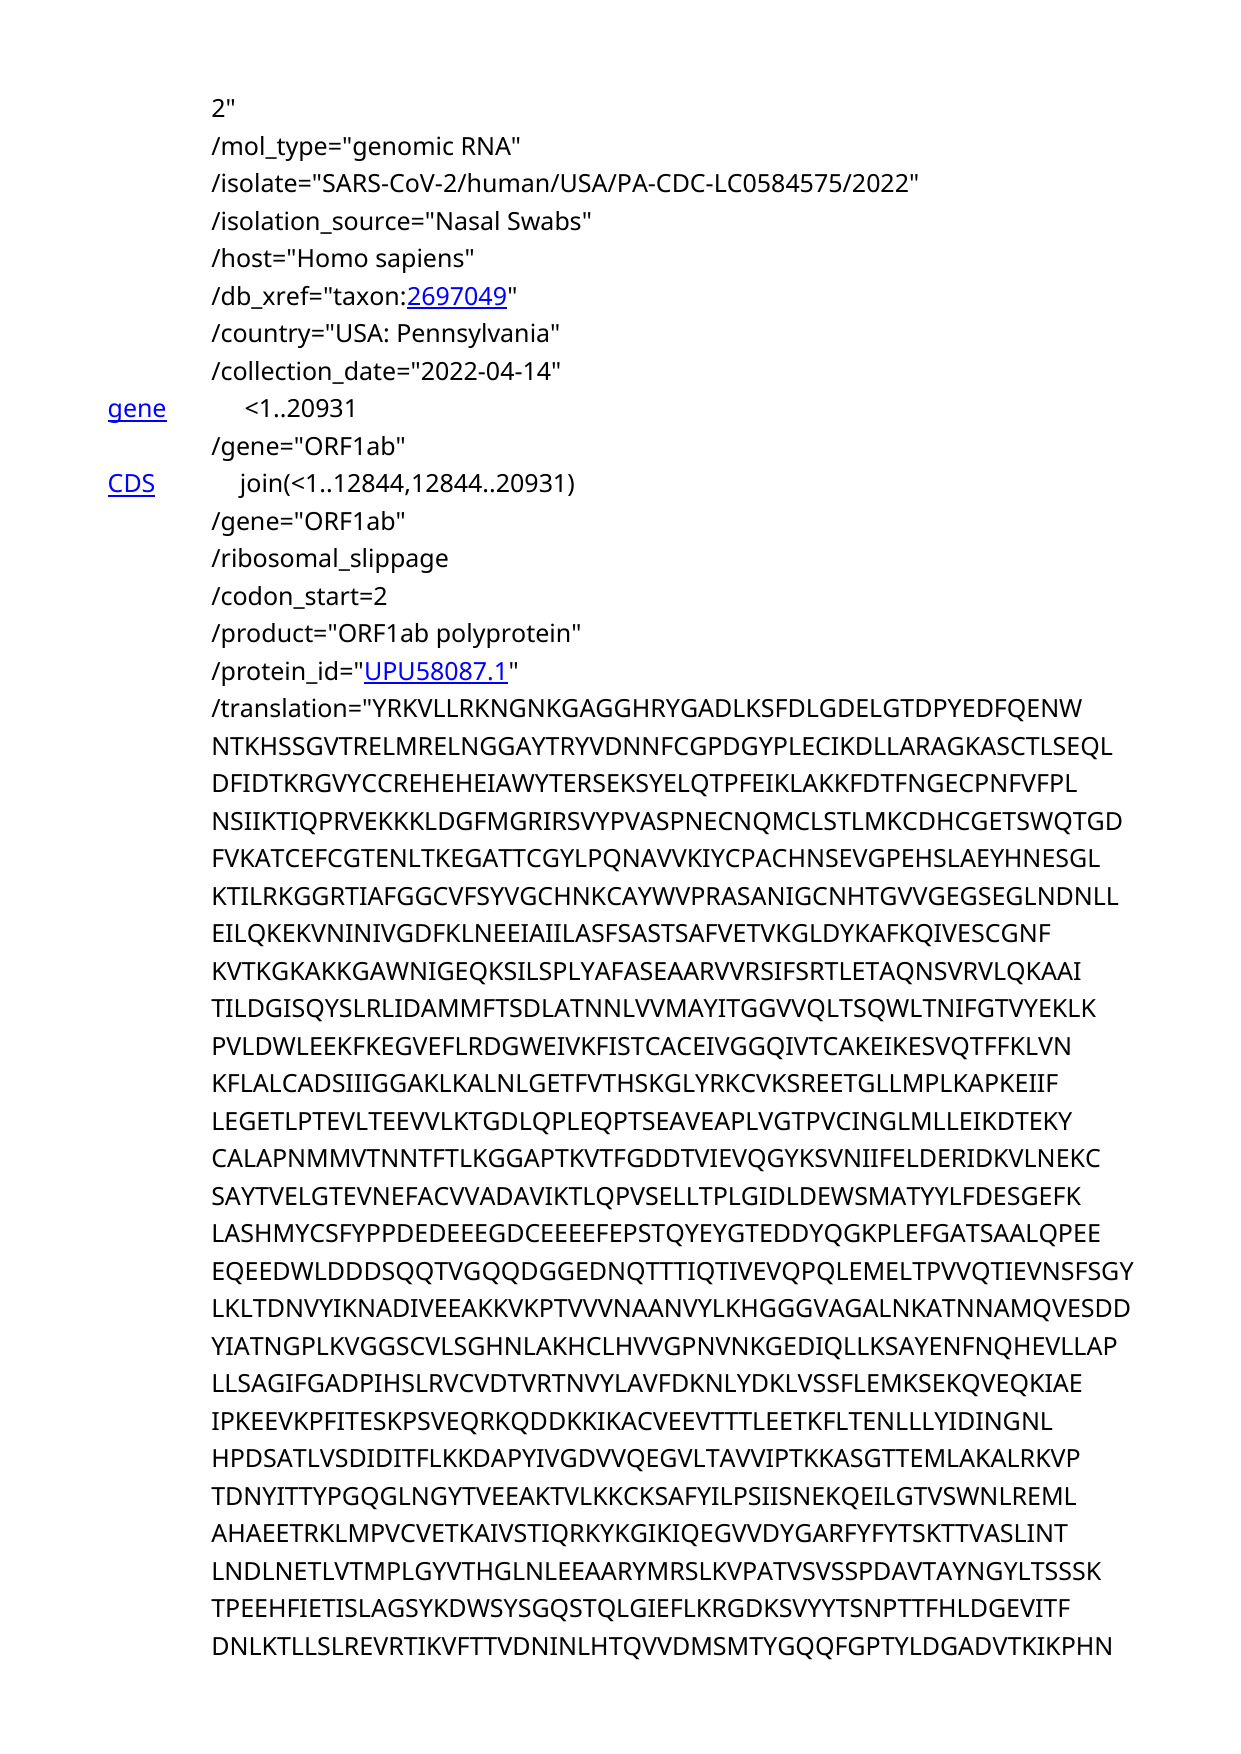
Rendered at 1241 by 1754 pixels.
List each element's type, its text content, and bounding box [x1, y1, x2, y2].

text /codon_start=2 [75, 577, 1165, 614]
text /product="ORF1ab polyprotein" [75, 614, 1165, 652]
text /collection_date="2022-04-14" [75, 352, 1165, 389]
text YIATNGPLKVGGSCVLSGHNLAKHCLHVVGPNVNKGEDIQLLKSAYENFNQHEVLLAP [75, 1327, 1165, 1364]
text /db_xref="taxon:2697049" [75, 277, 1165, 314]
text CALAPNMMVTNNTFTLKGGAPTKVTFGDDTVIEVQGYKSVNIIFELDERIDKVLNEKC [75, 1139, 1165, 1177]
text /protein_id="UPU58087.1" [75, 652, 1165, 689]
text LLSAGIFGADPIHSLRVCVDTVRTNVYLAVFDKNLYDKLVSSFLEMKSEKQVEQKIAE [75, 1364, 1165, 1402]
text KFLALCADSIIIGGAKLKALNLGETFVTHSKGLYRKCVKSREETGLLMPLKAPKEIIF [75, 1064, 1165, 1102]
text /mol_type="genomic RNA" [75, 127, 1165, 164]
text TILDGISQYSLRLIDAMMFTSDLATNNLVVMAYITGGVVQLTSQWLTNIFGTVYEKLK [75, 989, 1165, 1027]
text HPDSATLVSDIDITFLKKDAPYIVGDVVQEGVLTAVVIPTKKASGTTEMLAKALRKVP [75, 1439, 1165, 1477]
text /ribosomal_slippage [75, 539, 1165, 577]
text IPKEEVKPFITESKPSVEQRKQDDKKIKACVEEVTTTLEETKFLTENLLLYIDINGNL [75, 1402, 1165, 1439]
text SAYTVELGTEVNEFACVVADAVIKTLQPVSELLTPLGIDLDEWSMATYYLFDESGEFK [75, 1177, 1165, 1214]
text /isolation_source="Nasal Swabs" [75, 202, 1165, 239]
text /gene="ORF1ab" [75, 502, 1165, 539]
text DNLKTLLSLREVRTIKVFTTVDNINLHTQVVDMSMTYGQQFGPTYLDGADVTKIKPHN [75, 1627, 1165, 1664]
text NTKHSSGVTRELMRELNGGAYTRYVDNNFCGPDGYPLECIKDLLARAGKASCTLSEQL [75, 727, 1165, 764]
text TPEEHFIETISLAGSYKDWSYSGQSTQLGIEFLKRGDKSVYYTSNPTTFHLDGEVITF [75, 1589, 1165, 1627]
text gene <1..20931 [75, 389, 1165, 427]
text PVLDWLEEKFKEGVEFLRDGWEIVKFISTCACEIVGGQIVTCAKEIKESVQTFFKLVN [75, 1027, 1165, 1064]
text /gene="ORF1ab" [75, 427, 1165, 464]
text NSIIKTIQPRVEKKKLDGFMGRIRSVYPVASPNECNQMCLSTLMKCDHCGETSWQTGD [75, 802, 1165, 839]
text /host="Homo sapiens" [75, 239, 1165, 277]
text LEGETLPTEVLTEEVVLKTGDLQPLEQPTSEAVEAPLVGTPVCINGLMLLEIKDTEKY [75, 1102, 1165, 1139]
text /translation="YRKVLLRKNGNKGAGGHRYGADLKSFDLGDELGTDPYEDFQENW [75, 689, 1165, 727]
text TDNYITTYPGQGLNGYTVEEAKTVLKKCKSAFYILPSIISNEKQEILGTVSWNLREML [75, 1477, 1165, 1514]
text KVTKGKAKKGAWNIGEQKSILSPLYAFASEAARVVRSIFSRTLETAQNSVRVLQKAAI [75, 952, 1165, 989]
text FVKATCEFCGTENLTKEGATTCGYLPQNAVVKIYCPACHNSEVGPEHSLAEYHNESGL [75, 839, 1165, 877]
text 2" [75, 89, 1165, 127]
text DFIDTKRGVYCCREHEHEIAWYTERSEKSYELQTPFEIKLAKKFDTFNGECPNFVFPL [75, 764, 1165, 802]
text /country="USA: Pennsylvania" [75, 314, 1165, 352]
text LKLTDNVYIKNADIVEEAKKVKPTVVVNAANVYLKHGGGVAGALNKATNNAMQVESDD [75, 1289, 1165, 1327]
text EILQKEKVNINIVGDFKLNEEIAIILASFSASTSAFVETVKGLDYKAFKQIVESCGNF [75, 914, 1165, 952]
text /isolate="SARS-CoV-2/human/USA/PA-CDC-LC0584575/2022" [75, 164, 1165, 202]
text LASHMYCSFYPPDEDEEEGDCEEEEFEPSTQYEYGTEDDYQGKPLEFGATSAALQPEE [75, 1214, 1165, 1252]
text AHAEETRKLMPVCVETKAIVSTIQRKYKGIKIQEGVVDYGARFYFYTSKTTVASLINT [75, 1514, 1165, 1552]
text EQEEDWLDDDSQQTVGQQDGGEDNQTTTIQTIVEVQPQLEMELTPVVQTIEVNSFSGY [75, 1252, 1165, 1289]
text LNDLNETLVTMPLGYVTHGLNLEEAARYMRSLKVPATVSVSSPDAVTAYNGYLTSSSK [75, 1552, 1165, 1589]
text KTILRKGGRTIAFGGCVFSYVGCHNKCAYWVPRASANIGCNHTGVVGEGSEGLNDNLL [75, 877, 1165, 914]
text CDS join(<1..12844,12844..20931) [75, 464, 1165, 502]
